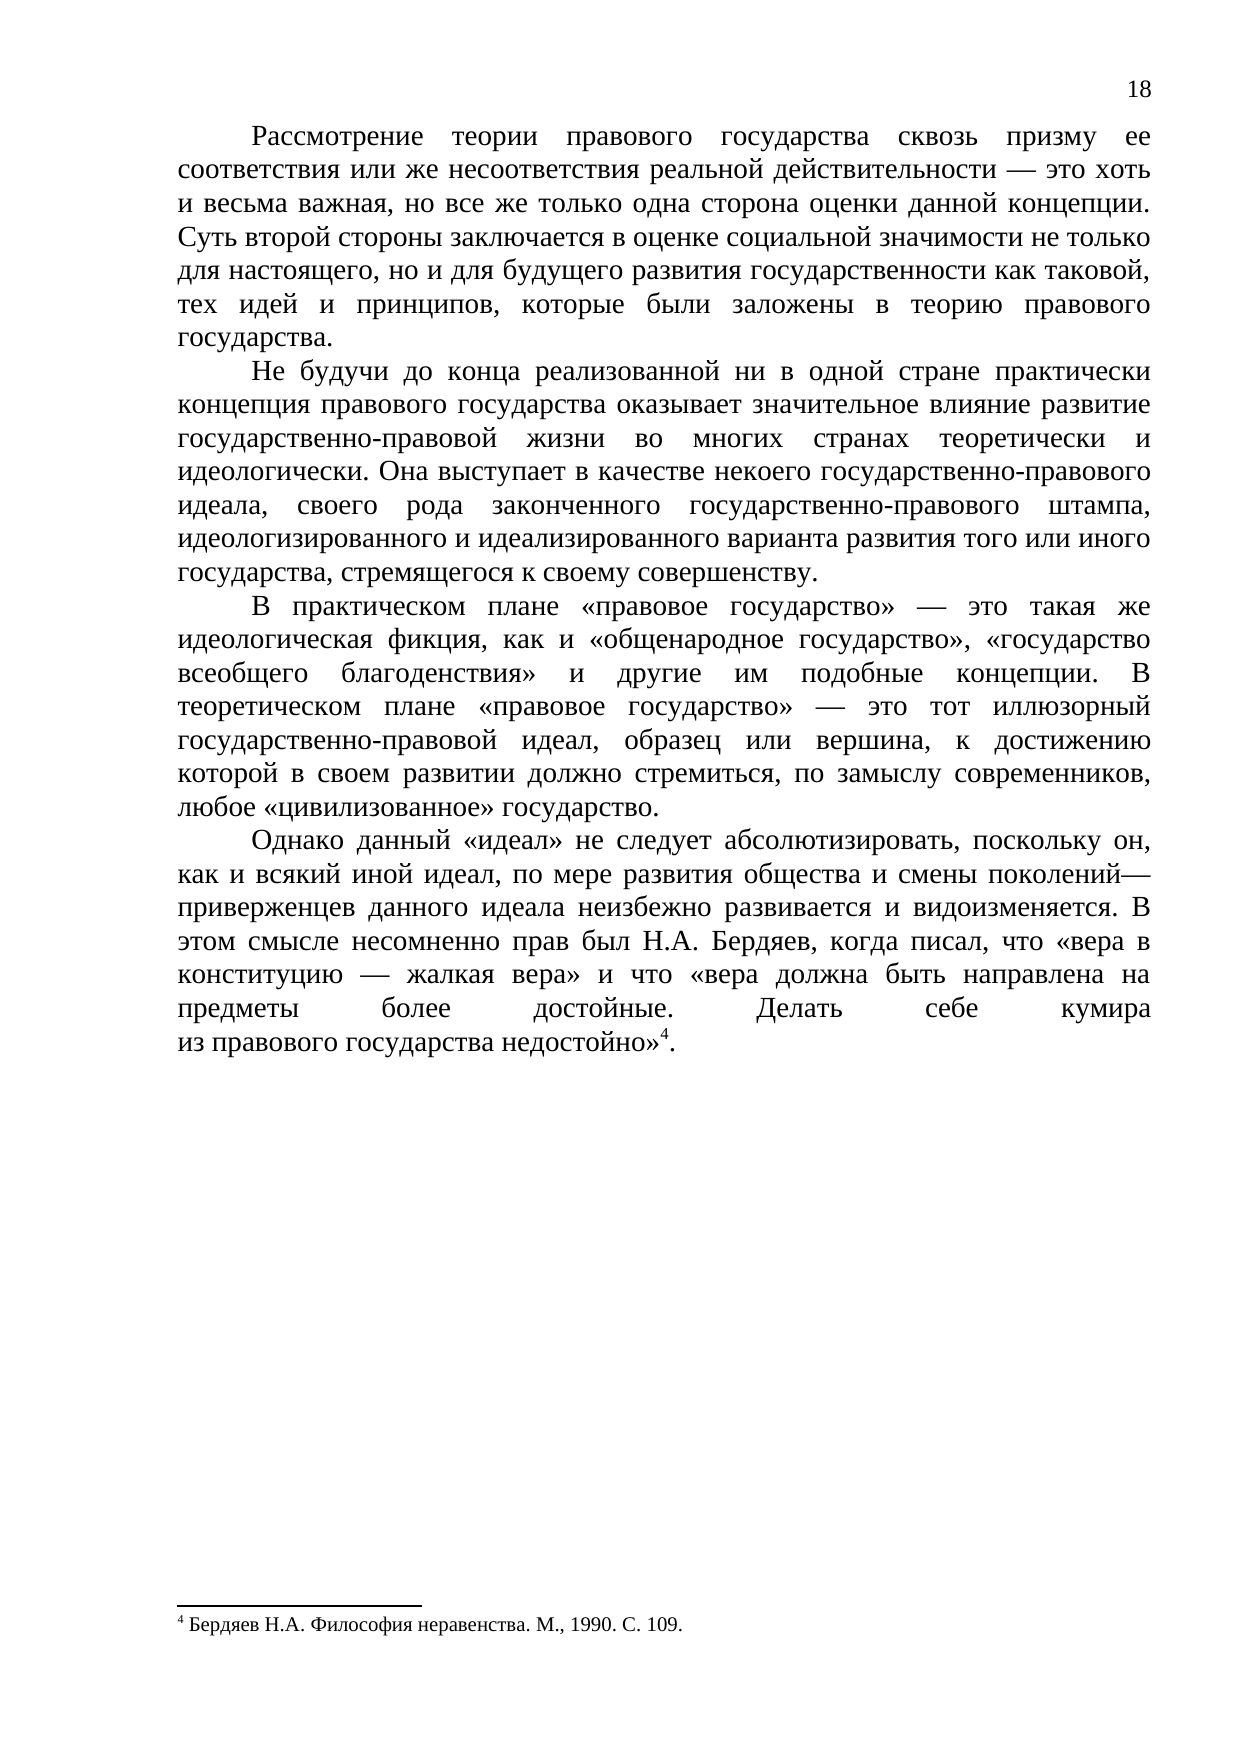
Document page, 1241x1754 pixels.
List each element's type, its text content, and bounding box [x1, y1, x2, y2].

text Однако данный «идеал» не следует абсолютизировать, поскольку он, как и всякий иной идеал, по мере развития общества и смены поколений— приверженцев данного идеала неизбежно развивается и видоизменяется. В этом смысле несомненно прав был Н.А. Бердяев, когда писал, что «вера в конституцию — жалкая вера» и что «вера должна быть направлена на предметы более достойные. Делать себе кумира из правового государства недостойно». [177, 822, 1152, 1057]
text Не будучи до конца реализованной ни в одной стране практически концепция правового государства оказывает значительное влияние развитие государственно-правовой жизни во многих странах теоретически и идеологически. Она выступает в качестве некоего государственно-правового идеала, своего рода законченного государственно-правового штампа, идеологизированного и идеализированного варианта развития того или иного государства, стремящегося к своему совершенству. [177, 353, 1152, 588]
text В практическом плане «правовое государство» — это такая же идеологическая фикция, как и «общенародное государство», «государство всеобщего благоденствия» и другие им подобные концепции. В теоретическом плане «правовое государство» — это тот иллюзорный государственно-правовой идеал, образец или вершина, к достижению которой в своем развитии должно стремиться, по замыслу современников, любое «цивилизованное» государство. [177, 588, 1152, 822]
text Рассмотрение теории правового государства сквозь призму ее соответствия или же несоответствия реальной действительности — это хоть и весьма важная, но все же только одна сторона оценки данной концепции. Суть второй стороны заключается в оценке социальной значимости не только для настоящего, но и для будущего развития государственности как таковой, тех идей и принципов, которые были заложены в теорию правового государства. [177, 118, 1152, 353]
